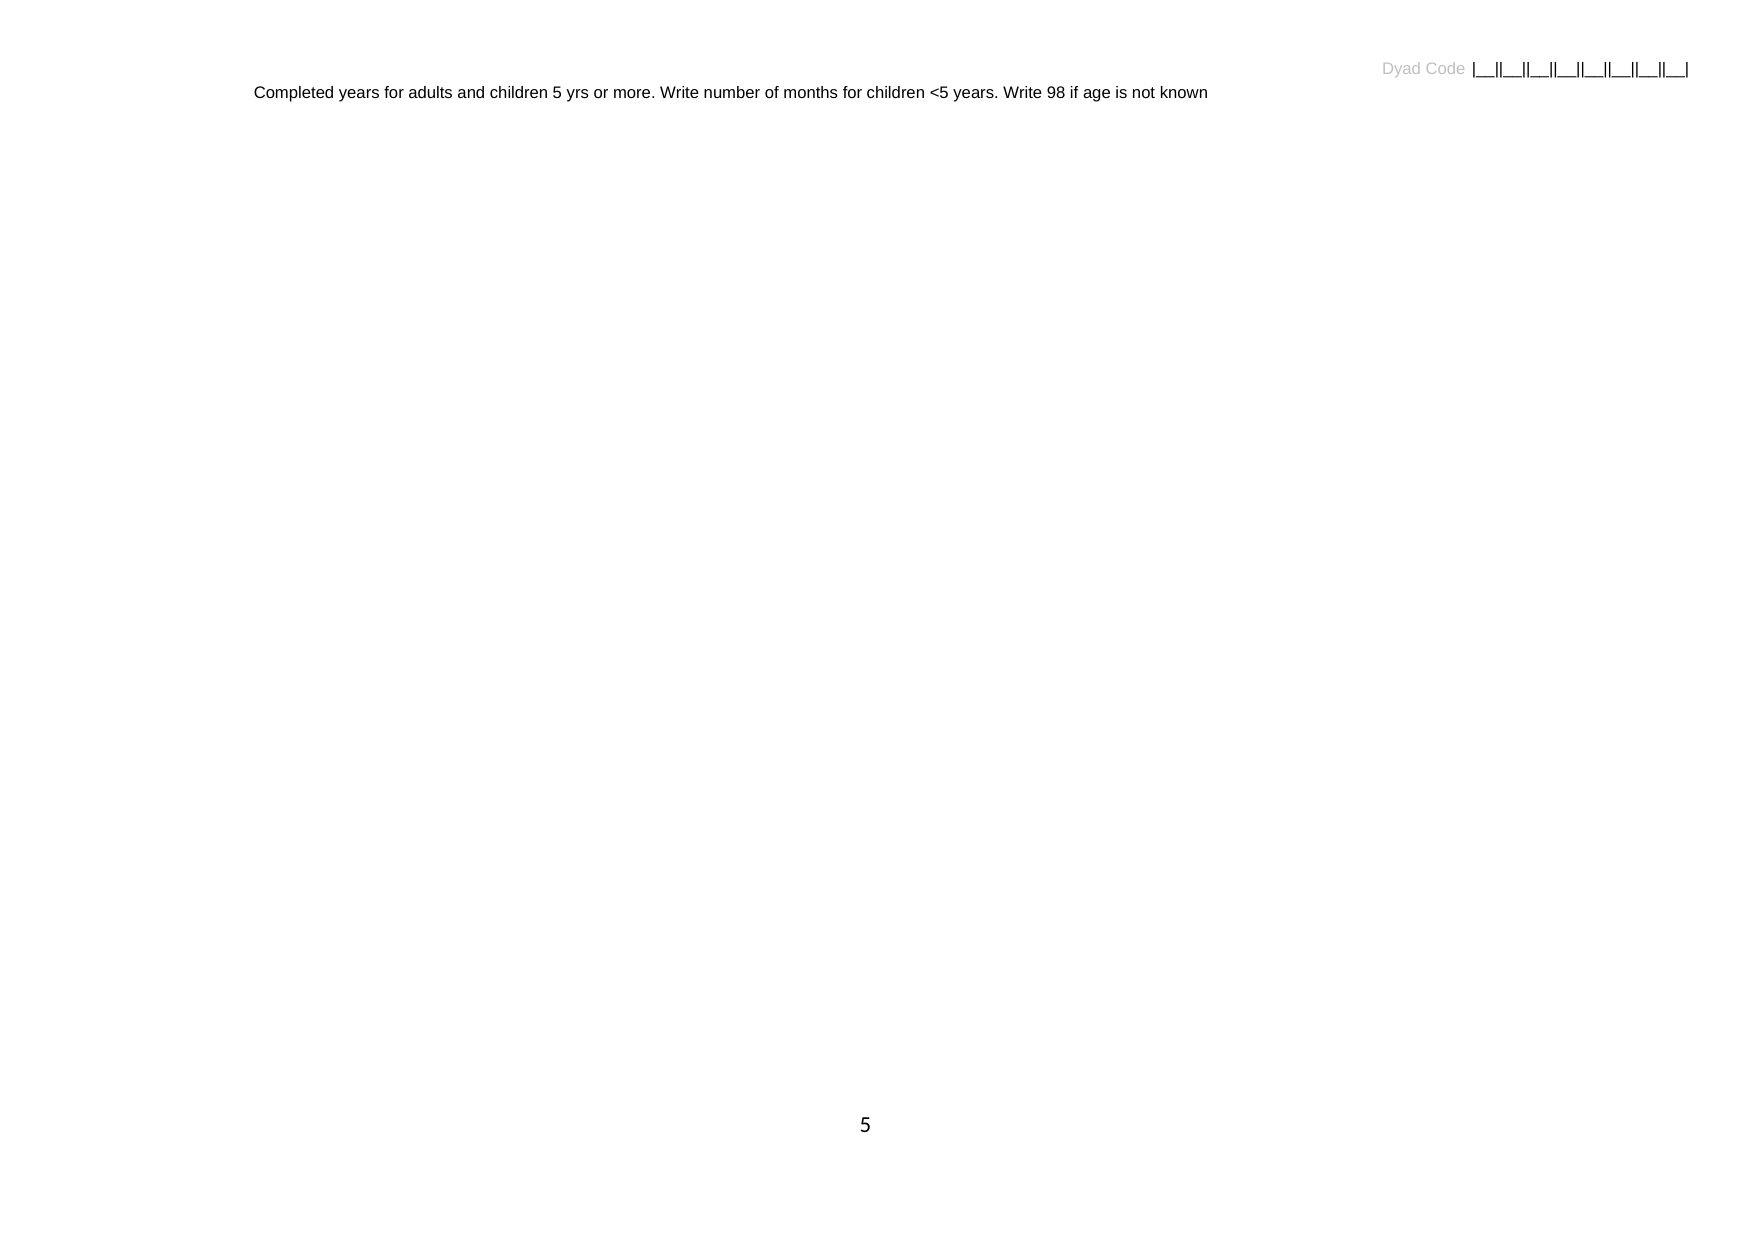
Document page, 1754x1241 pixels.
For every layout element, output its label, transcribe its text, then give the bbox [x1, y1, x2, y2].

text Completed years for adults and children 5 yrs or more. Write number of months for children <5 years. Write 98 if age is not known [41, 83, 1689, 102]
